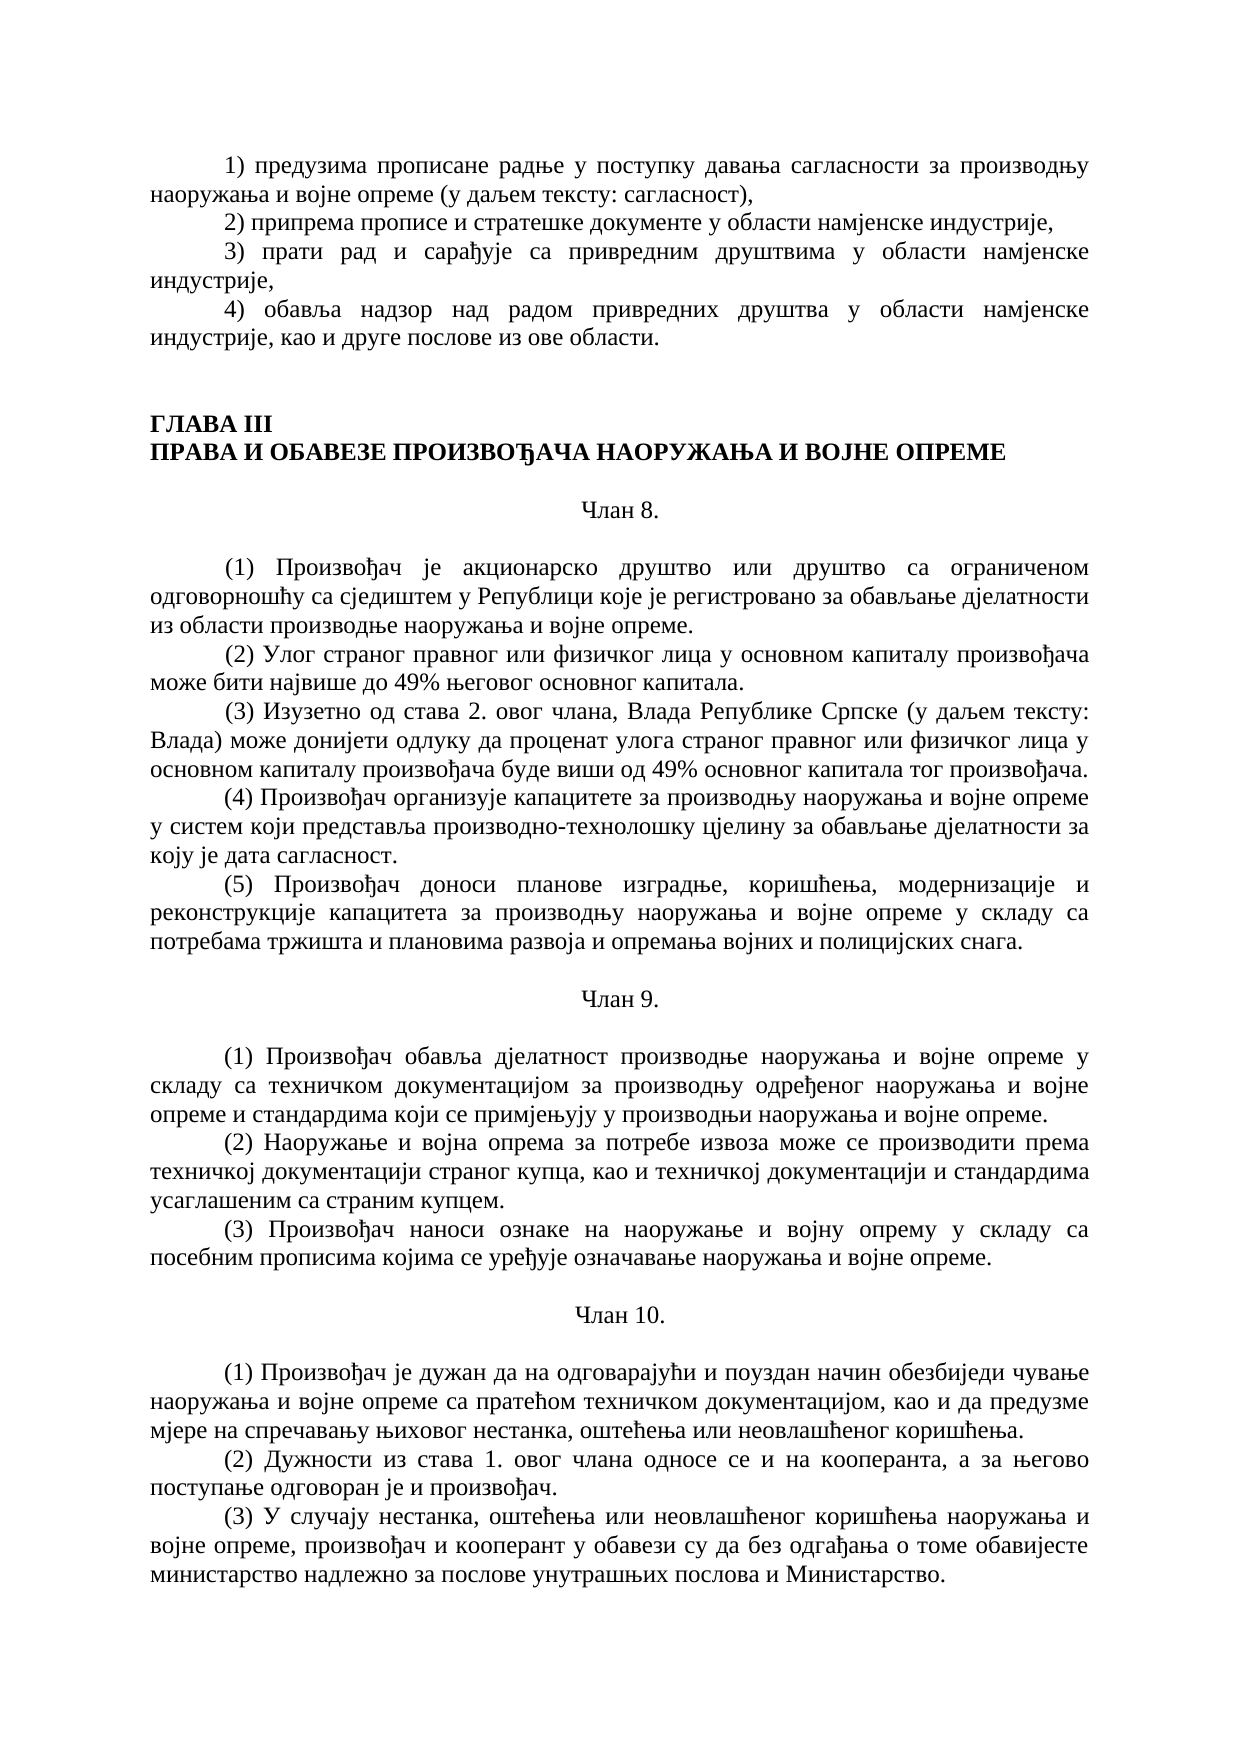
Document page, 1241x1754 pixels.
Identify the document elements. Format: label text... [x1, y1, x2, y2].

text (3) У случају нестанка, оштећења или неовлашћеног коришћења наоружања и војне опреме, произвођач и кооперант у обавези су да без одгађања о томе обавијесте министарство надлежно за послове унутрашњих послова и Министарство. [150, 1501, 1090, 1587]
text (4) Произвођач организује капацитете за производњу наоружања и војне опреме у систем који представља производно-технолошку цјелину за обављање дјелатности за коју је дата сагласност. [150, 782, 1090, 869]
text Члан 9. [150, 984, 1090, 1012]
text (3) Произвођач наноси ознаке на наоружање и војну опрему у складу са посебним прописима којима се уређује означавање наоружања и војне опреме. [150, 1214, 1090, 1271]
text Члан 10. [150, 1300, 1090, 1329]
text (2) Дужности из става 1. овог члана односе се и на кооперанта, а за његово поступање одговоран је и произвођач. [150, 1444, 1090, 1501]
text (1) Произвођач је акционарско друштво или друштво са ограниченом одговорношћу са сједиштем у Републици које је регистровано за обављање дјелатности из области производње наоружања и војне опреме. [150, 552, 1090, 639]
text (5) Произвођач доноси планове изградње, коришћења, модернизације и реконструкције капацитета за производњу наоружања и војне опреме у складу са потребама тржишта и плановима развоја и опремања војних и полицијских снага. [150, 869, 1090, 955]
text ГЛАВА III [150, 409, 1090, 437]
text (2) Улог страног правног или физичког лица у основном капиталу произвођача може бити највише до 49% његовог основног капитала. [150, 639, 1090, 696]
text 2) припрема прописе и стратешке документе у области намјенске индустрије, [150, 207, 1090, 236]
text ПРАВА И ОБАВЕЗЕ ПРОИЗВОЂАЧА НАОРУЖАЊА И ВОЈНЕ ОПРЕМЕ [150, 437, 1090, 466]
text 4) обавља надзор над радом привредних друштва у области намјенске индустрије, као и друге послове из ове области. [150, 294, 1090, 351]
text (2) Наоружање и војна опрема за потребе извоза може се производити према техничкој документацији страног купца, као и техничкој документацији и стандардима усаглашеним са страним купцем. [150, 1127, 1090, 1214]
text 1) предузима прописане радње у поступку давања сагласности за производњу наоружања и војне опреме (у даљем тексту: сагласност), [150, 150, 1090, 207]
text Члан 8. [150, 495, 1090, 524]
text (1) Произвођач је дужан да на одговарајући и поуздан начин обезбиједи чување наоружања и војне опреме са пратећом техничком документацијом, као и да предузме мјере на спречавању њиховог нестанка, оштећења или неовлашћеног коришћења. [150, 1357, 1090, 1444]
text (3) Изузетно од става 2. овог члана, Влада Републике Српске (у даљем тексту: Влада) може донијети одлуку да проценат улога страног правног или физичког лица у основном капиталу произвођача буде виши од 49% основног капитала тог произвођача. [150, 696, 1090, 782]
text (1) Произвођач обавља дјелатност производње наоружања и војне опреме у складу са техничком документацијом за производњу одређеног наоружања и војне опреме и стандардима који се примјењују у производњи наоружања и војне опреме. [150, 1041, 1090, 1127]
text 3) прати рад и сарађује са привредним друштвима у области намјенске индустрије, [150, 236, 1090, 294]
